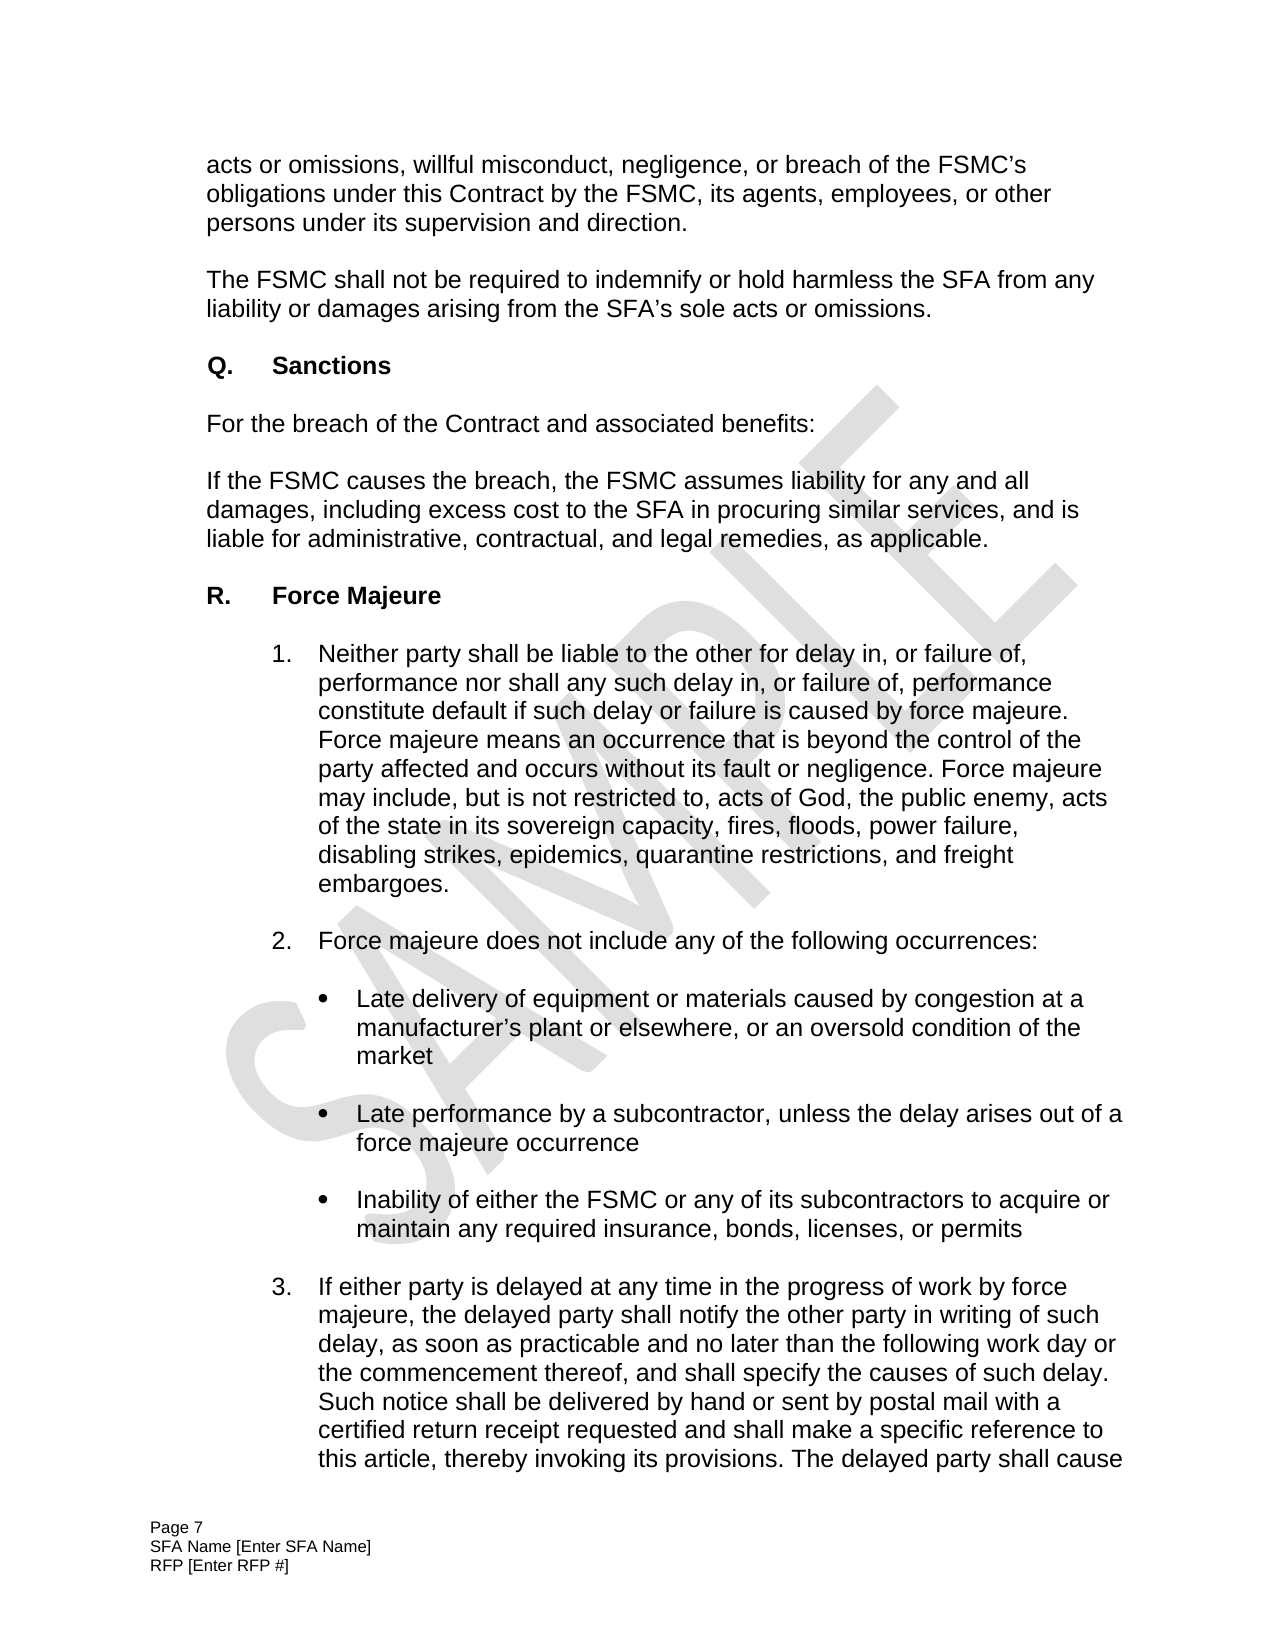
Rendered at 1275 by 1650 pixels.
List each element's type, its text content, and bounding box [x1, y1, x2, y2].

text For the breach of the Contract and associated benefits: [206, 409, 1125, 437]
list Force Majeure [206, 581, 1125, 610]
list Sanctions [207, 351, 1125, 380]
list Neither party shall be liable to the other for delay in, or failure of, performance nor shall any such delay in, or failure of, performance constitute default if such delay or failure is caused by force majeure. Force majeure means an occurrence that is beyond the control of the party affected and occurs without its fault or negligence. Force majeure may include, but is not restricted to, acts of God, the public enemy, acts of the state in its sovereign capacity, fires, floods, power failure, disabling strikes, epidemics, quarantine restrictions, and freight embargoes. [271, 639, 1125, 897]
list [271, 1272, 1125, 1473]
list Late delivery of equipment or materials caused by congestion at a manufacturer’s plant or elsewhere, or an oversold condition of the market [319, 984, 1125, 1070]
list The FSMC shall not be required to indemnify or hold harmless the SFA from any liability or damages arising from the SFA’s sole acts or omissions. [206, 265, 1125, 322]
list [206, 150, 1125, 236]
list Inability of either the FSMC or any of its subcontractors to acquire or maintain any required insurance, bonds, licenses, or permits [319, 1185, 1125, 1243]
list Force majeure does not include any of the following occurrences: [271, 926, 1125, 955]
text If the FSMC causes the breach, the FSMC assumes liability for any and all damages, including excess cost to the SFA in procuring similar services, and is liable for administrative, contractual, and legal remedies, as applicable. [206, 466, 1125, 552]
list Late performance by a subcontractor, unless the delay arises out of a force majeure occurrence [319, 1099, 1125, 1156]
